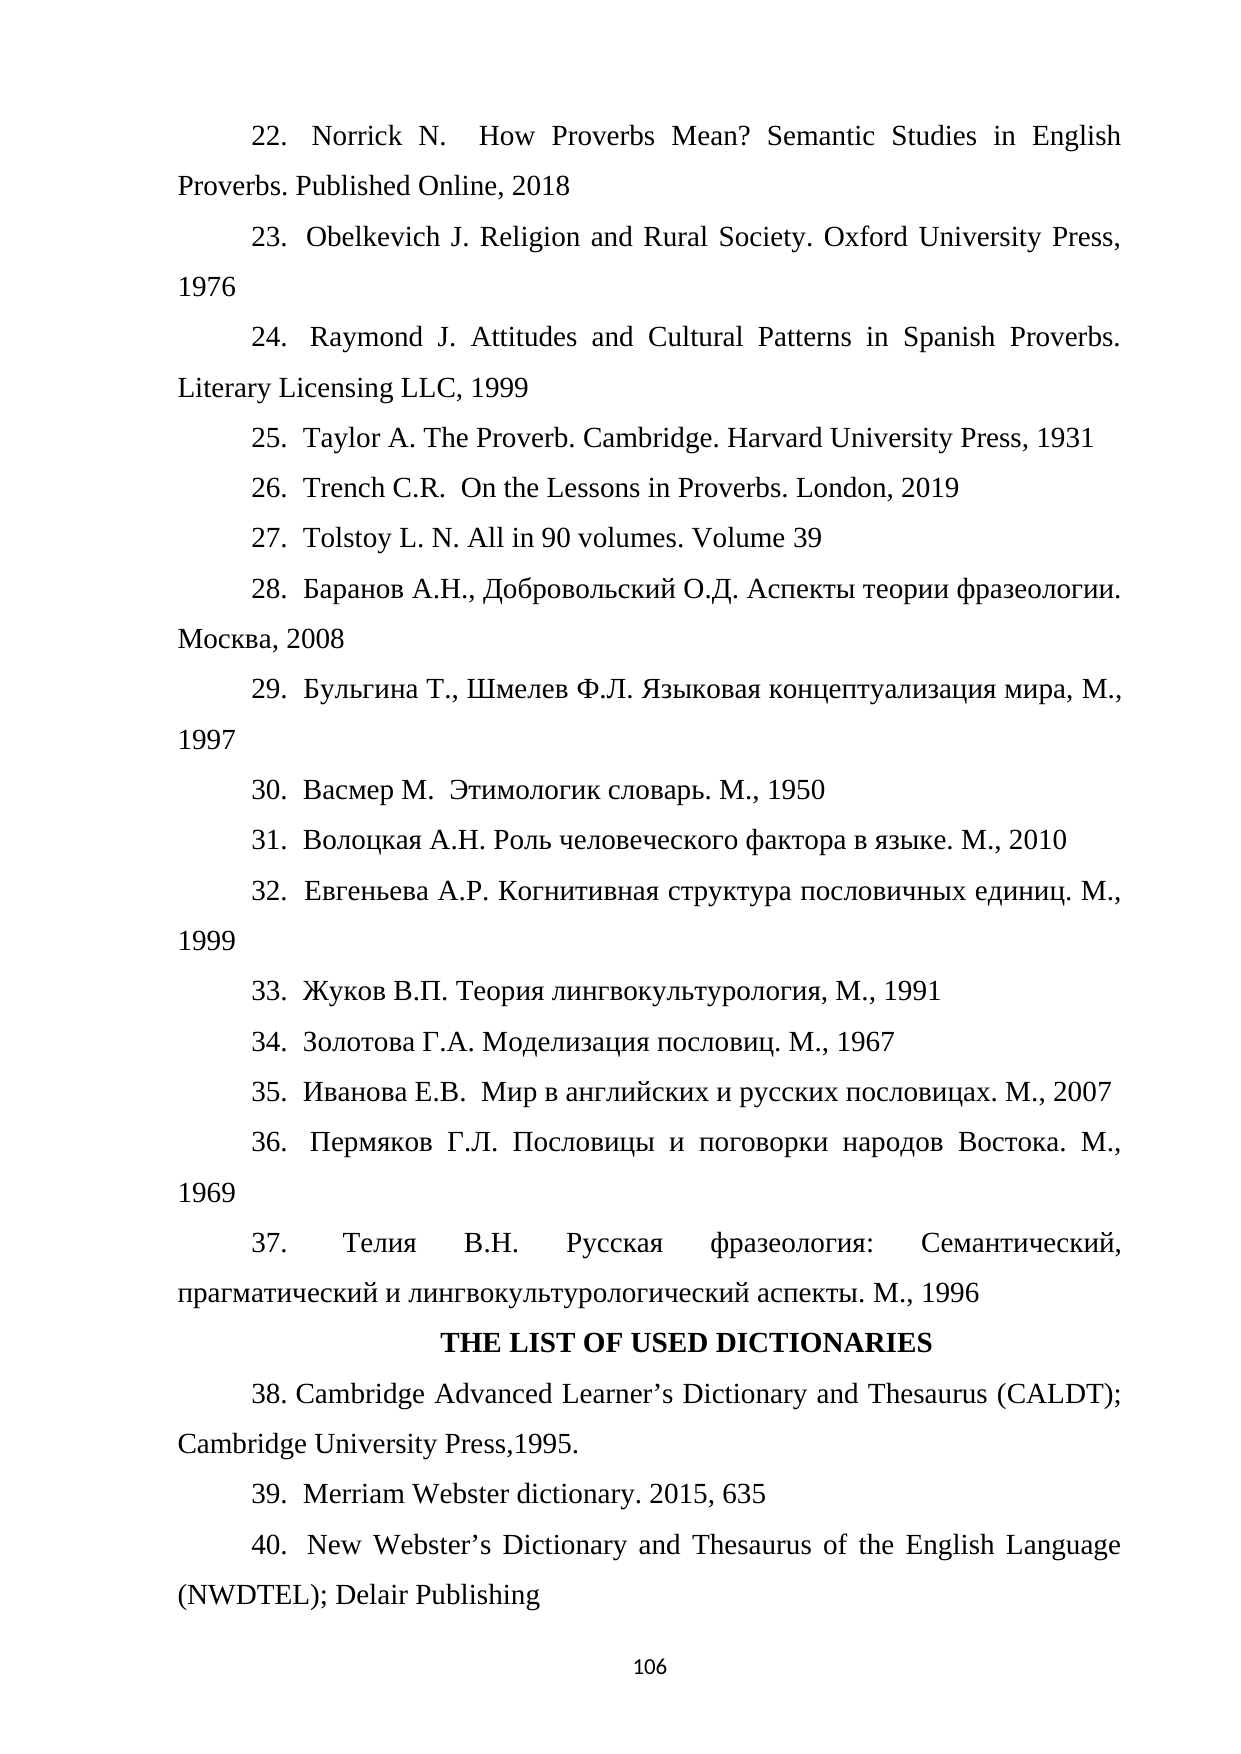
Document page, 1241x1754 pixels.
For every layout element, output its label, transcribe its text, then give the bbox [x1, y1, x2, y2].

list Taylor A. The Proverb. Cambridge. Harvard University Press, 1931 [177, 420, 1122, 453]
list Teлия B.Н. Русская фразеология: Семантический, прагматический и лингвокультурологический аспекты. M., 1996 [177, 1225, 1122, 1309]
list Merriam Webster dictionary. 2015, 635 [177, 1477, 1122, 1510]
list Cambridge Advanced Learner’s Dictionary and Thesaurus (CALDT); Cambridge University Press,1995. [177, 1376, 1122, 1460]
list Raymond J. Attitudes and Cultural Patterns in Spanish Proverbs. Literary Licensing LLC, 1999 [177, 319, 1122, 403]
list New Webster’s Dictionary and Thesaurus of the English Language (NWDTEL); Delair Publishing [177, 1527, 1122, 1611]
list Евгеньева А.Р. Когнитивная структура пословичных единиц. М., 1999 [177, 873, 1122, 957]
list Norrick N. How Proverbs Mean? Semantic Studies in English Proverbs. Published Online, 2018 [177, 118, 1122, 202]
list Бульгина T., Шмелев Ф.Л. Языковая концептуализация мира, M., 1997 [177, 672, 1122, 755]
list Баранов А.Н., Добровольский О.Д. Аспекты теории фразеологии. Москва, 2008 [177, 571, 1122, 655]
list Tolstoy L. N. All in 90 volumes. Volume 39 [177, 521, 1122, 554]
list Золотова Г.А. Моделизация пословиц. М., 1967 [177, 1024, 1122, 1057]
list Obelkevich J. Religion and Rural Society. Oxford University Press, 1976 [177, 219, 1122, 303]
list Жуков В.П. Tеория лингвокультурология, М., 1991 [177, 973, 1122, 1007]
list Васмер М. Этимологик словарь. М., 1950 [177, 772, 1122, 806]
list Иванова Е.В. Мир в английских и русских пословицах. М., 2007 [177, 1074, 1122, 1108]
list Trench C.R. On the Lessons in Proverbs. London, 2019 [177, 470, 1122, 504]
list Пермяков Г.Л. Пословицы и поговорки народов Востока. М., 1969 [177, 1124, 1122, 1208]
list THE LIST OF USED DICTIONARIES [177, 1326, 1122, 1359]
list Волоцкая А.Н. Роль человеческого фактора в языке. М., 2010 [177, 822, 1122, 856]
